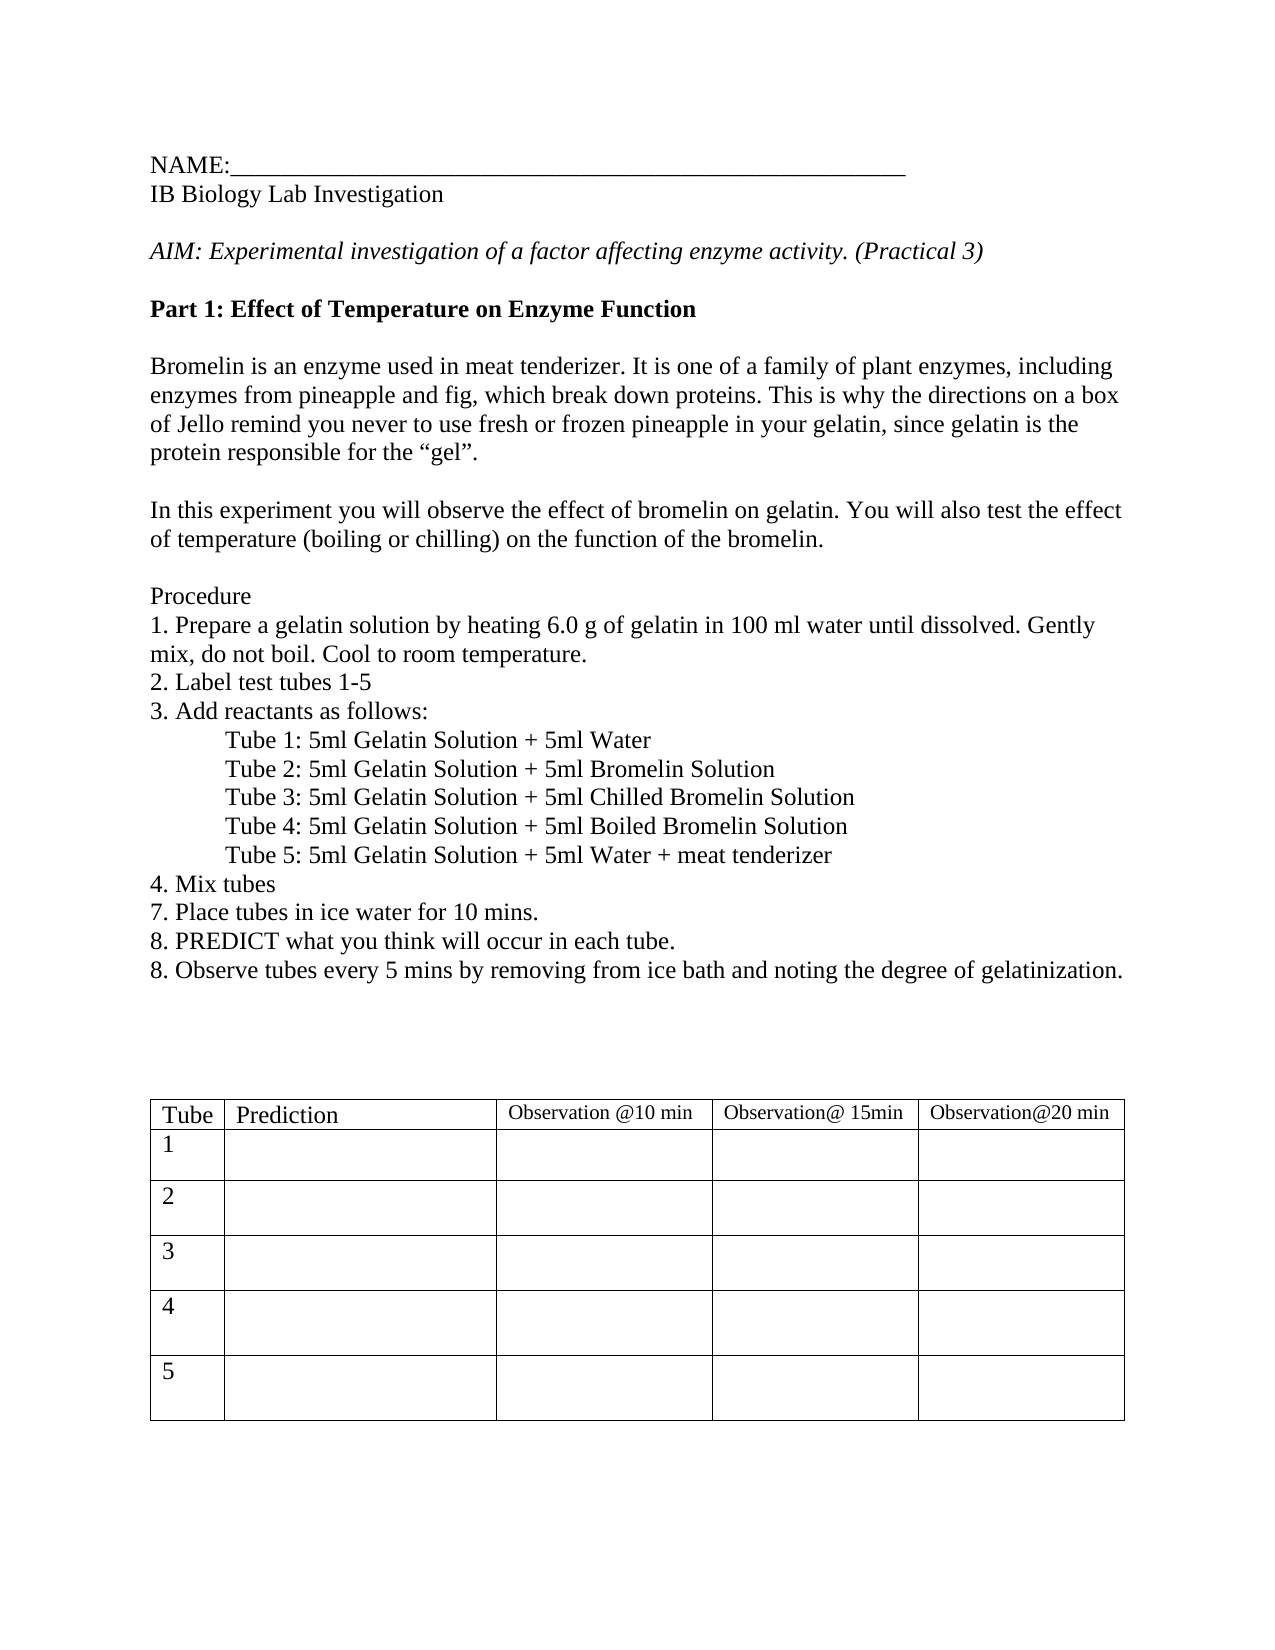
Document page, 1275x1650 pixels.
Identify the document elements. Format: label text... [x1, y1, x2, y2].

text 7. Place tubes in ice water for 10 mins. [150, 897, 1125, 926]
table_cell [497, 1130, 712, 1180]
table_cell [225, 1291, 496, 1355]
table_header Observation@20 min [919, 1100, 1124, 1128]
text Part 1: Effect of Temperature on Enzyme Function [150, 294, 1125, 322]
table_cell [497, 1291, 712, 1355]
text 8. PREDICT what you think will occur in each tube. [150, 926, 1125, 955]
table_cell [497, 1181, 712, 1235]
text Tube 5: 5ml Gelatin Solution + 5ml Water + meat tenderizer [150, 840, 1125, 869]
table_cell 3 [151, 1236, 224, 1290]
table_cell 1 [151, 1130, 224, 1180]
table_cell [713, 1291, 918, 1355]
table_cell [919, 1181, 1124, 1235]
table_cell 2 [151, 1181, 224, 1235]
table_cell [225, 1181, 496, 1235]
text Tube 3: 5ml Gelatin Solution + 5ml Chilled Bromelin Solution [150, 782, 1125, 811]
table_cell [497, 1356, 712, 1419]
text Tube 4: 5ml Gelatin Solution + 5ml Boiled Bromelin Solution [150, 811, 1125, 840]
text 1. Prepare a gelatin solution by heating 6.0 g of gelatin in 100 ml water until dissolved. Gently mix, do not boil. Cool to room temperature. [150, 610, 1125, 667]
table_cell [713, 1181, 918, 1235]
table_cell [497, 1236, 712, 1290]
text 8. Observe tubes every 5 mins by removing from ice bath and noting the degree of gelatinization. [150, 955, 1125, 984]
text Tube 1: 5ml Gelatin Solution + 5ml Water [150, 725, 1125, 754]
text In this experiment you will observe the effect of bromelin on gelatin. You will also test the effect of temperature (boiling or chilling) on the function of the bromelin. [150, 495, 1125, 552]
text 2. Label test tubes 1-5 [150, 667, 1125, 696]
table_cell [919, 1291, 1124, 1355]
table_cell [225, 1130, 496, 1180]
table_cell [713, 1236, 918, 1290]
text Tube 2: 5ml Gelatin Solution + 5ml Bromelin Solution [150, 754, 1125, 782]
table_cell 5 [151, 1356, 224, 1419]
table_header Observation @10 min [497, 1100, 712, 1128]
table_cell 4 [151, 1291, 224, 1355]
table_header Prediction [225, 1100, 496, 1128]
table_header Observation@ 15min [713, 1100, 918, 1128]
table_cell [919, 1356, 1124, 1419]
table_cell [225, 1356, 496, 1419]
text Bromelin is an enzyme used in meat tenderizer. It is one of a family of plant enzymes, including enzymes from pineapple and fig, which break down proteins. This is why the directions on a box of Jello remind you never to use fresh or frozen pineapple in your gelatin, since gelatin is the protein responsible for the “gel”. [150, 351, 1125, 466]
table_cell [225, 1236, 496, 1290]
table_cell [713, 1356, 918, 1419]
text IB Biology Lab Investigation [150, 179, 1125, 207]
table_cell [919, 1236, 1124, 1290]
text AIM: Experimental investigation of a factor affecting enzyme activity. (Practical 3) [150, 236, 1125, 265]
text NAME:______________________________________________________ [150, 150, 1125, 179]
text 4. Mix tubes [150, 869, 1125, 897]
text 3. Add reactants as follows: [150, 696, 1125, 725]
table_cell [713, 1130, 918, 1180]
table_cell [919, 1130, 1124, 1180]
text Procedure [150, 581, 1125, 610]
table_header Tube [151, 1100, 224, 1128]
